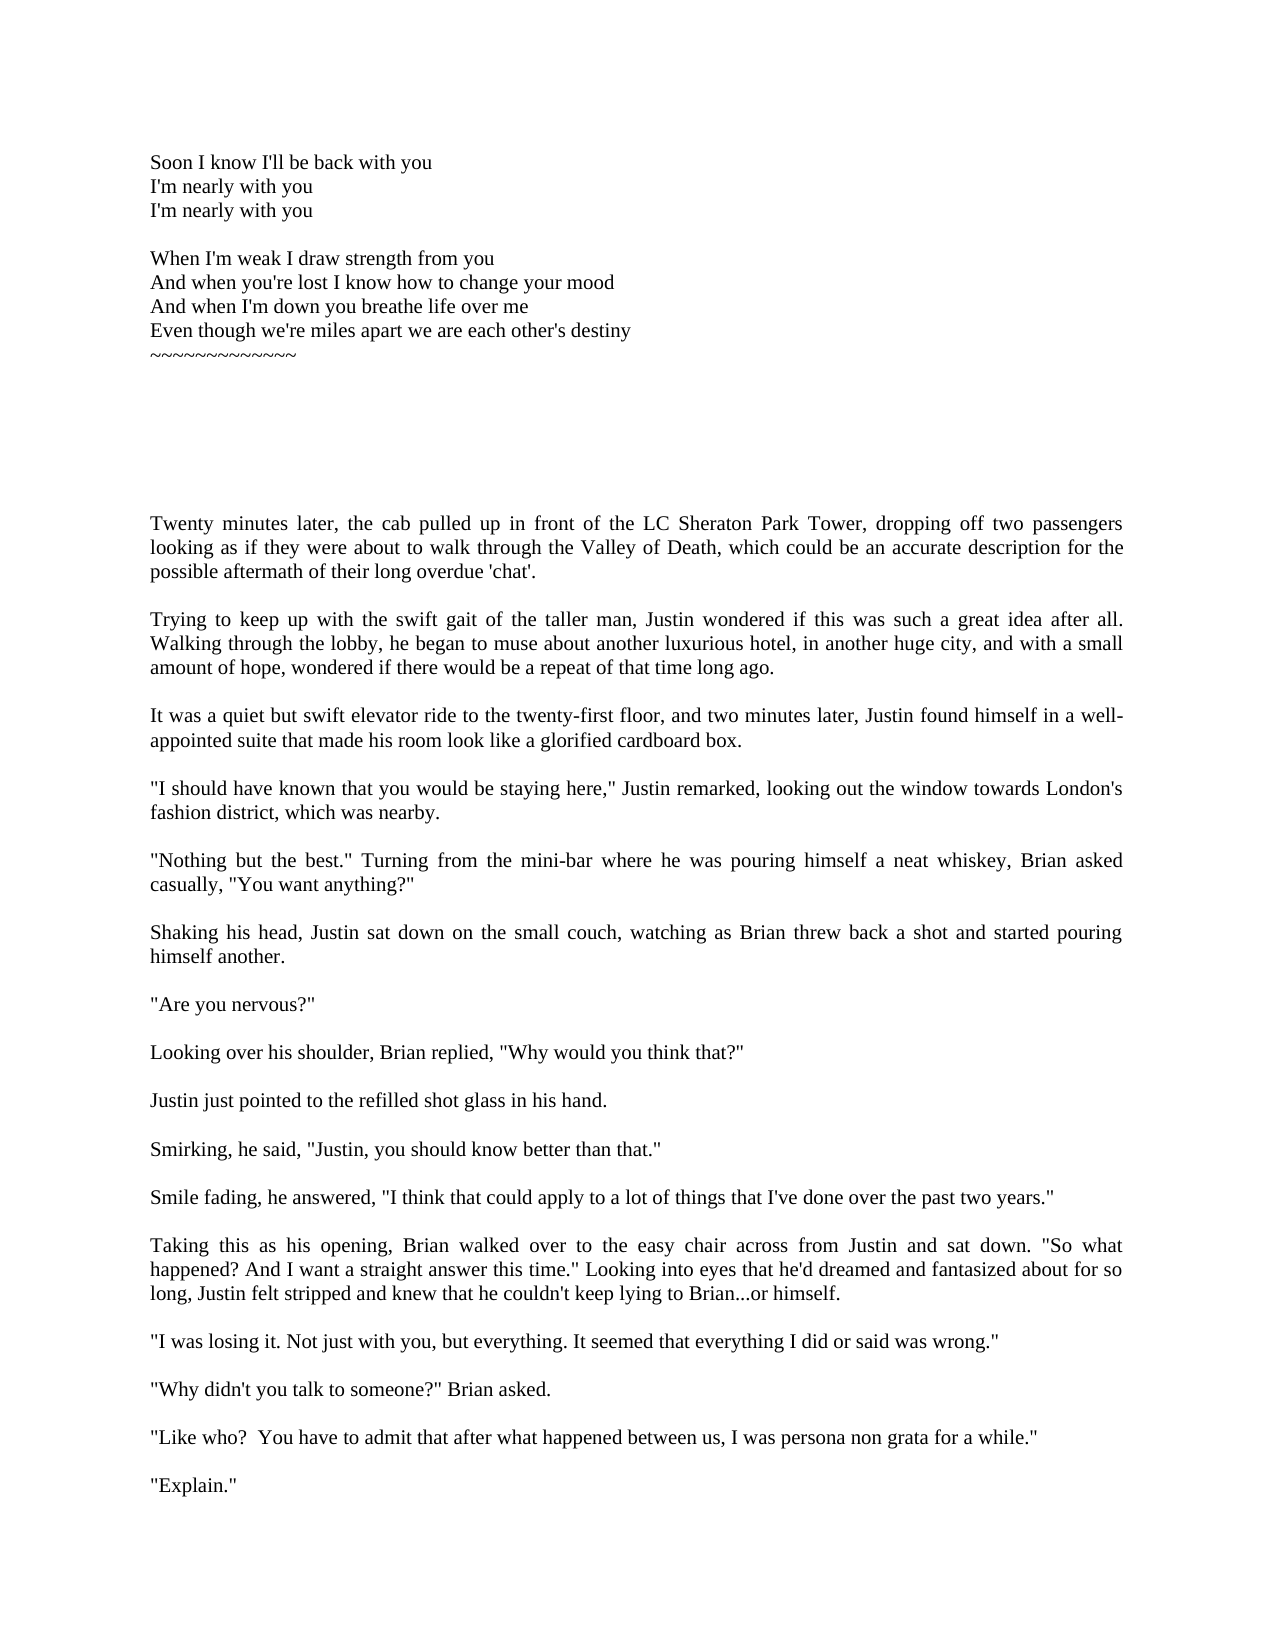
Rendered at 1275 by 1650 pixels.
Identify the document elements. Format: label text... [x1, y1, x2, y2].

text And when I'm down you breathe life over me [150, 294, 1125, 318]
text And when you're lost I know how to change your mood [150, 270, 1125, 294]
text Twenty minutes later, the cab pulled up in front of the LC Sheraton Park Tower, dropping off two passengers looking as if they were about to walk through the Valley of Death, which could be an accurate description for the possible aftermath of their long overdue 'chat'. [150, 511, 1125, 583]
text Justin just pointed to the refilled shot glass in his hand. [150, 1088, 1125, 1112]
text I'm nearly with you [150, 198, 1125, 222]
text "Nothing but the best." Turning from the mini-bar where he was pouring himself a neat whiskey, Brian asked casually, "You want anything?" [150, 848, 1125, 896]
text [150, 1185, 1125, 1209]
text When I'm weak I draw strength from you [150, 246, 1125, 270]
text Trying to keep up with the swift gait of the taller man, Justin wondered if this was such a great idea after all. Walking through the lobby, he began to muse about another luxurious hotel, in another huge city, and with a small amount of hope, wondered if there would be a repeat of that time long ago. [150, 607, 1125, 679]
text I'm nearly with you [150, 174, 1125, 198]
text Even though we're miles apart we are each other's destiny [150, 318, 1125, 342]
text "I should have known that you would be staying here," Justin remarked, looking out the window towards London's fashion district, which was nearby. [150, 776, 1125, 824]
text Looking over his shoulder, Brian replied, "Why would you think that?" [150, 1040, 1125, 1064]
text "Are you nervous?" [150, 992, 1125, 1016]
text Shaking his head, Justin sat down on the small couch, watching as Brian threw back a shot and started pouring himself another. [150, 920, 1125, 968]
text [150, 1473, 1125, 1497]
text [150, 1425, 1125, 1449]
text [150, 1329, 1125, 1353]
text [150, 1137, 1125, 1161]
text ~~~~~~~~~~~~~ [150, 342, 1125, 367]
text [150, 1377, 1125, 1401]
text Soon I know I'll be back with you [150, 150, 1125, 174]
text It was a quiet but swift elevator ride to the twenty-first floor, and two minutes later, Justin found himself in a well-appointed suite that made his room look like a glorified cardboard box. [150, 703, 1125, 752]
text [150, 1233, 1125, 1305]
